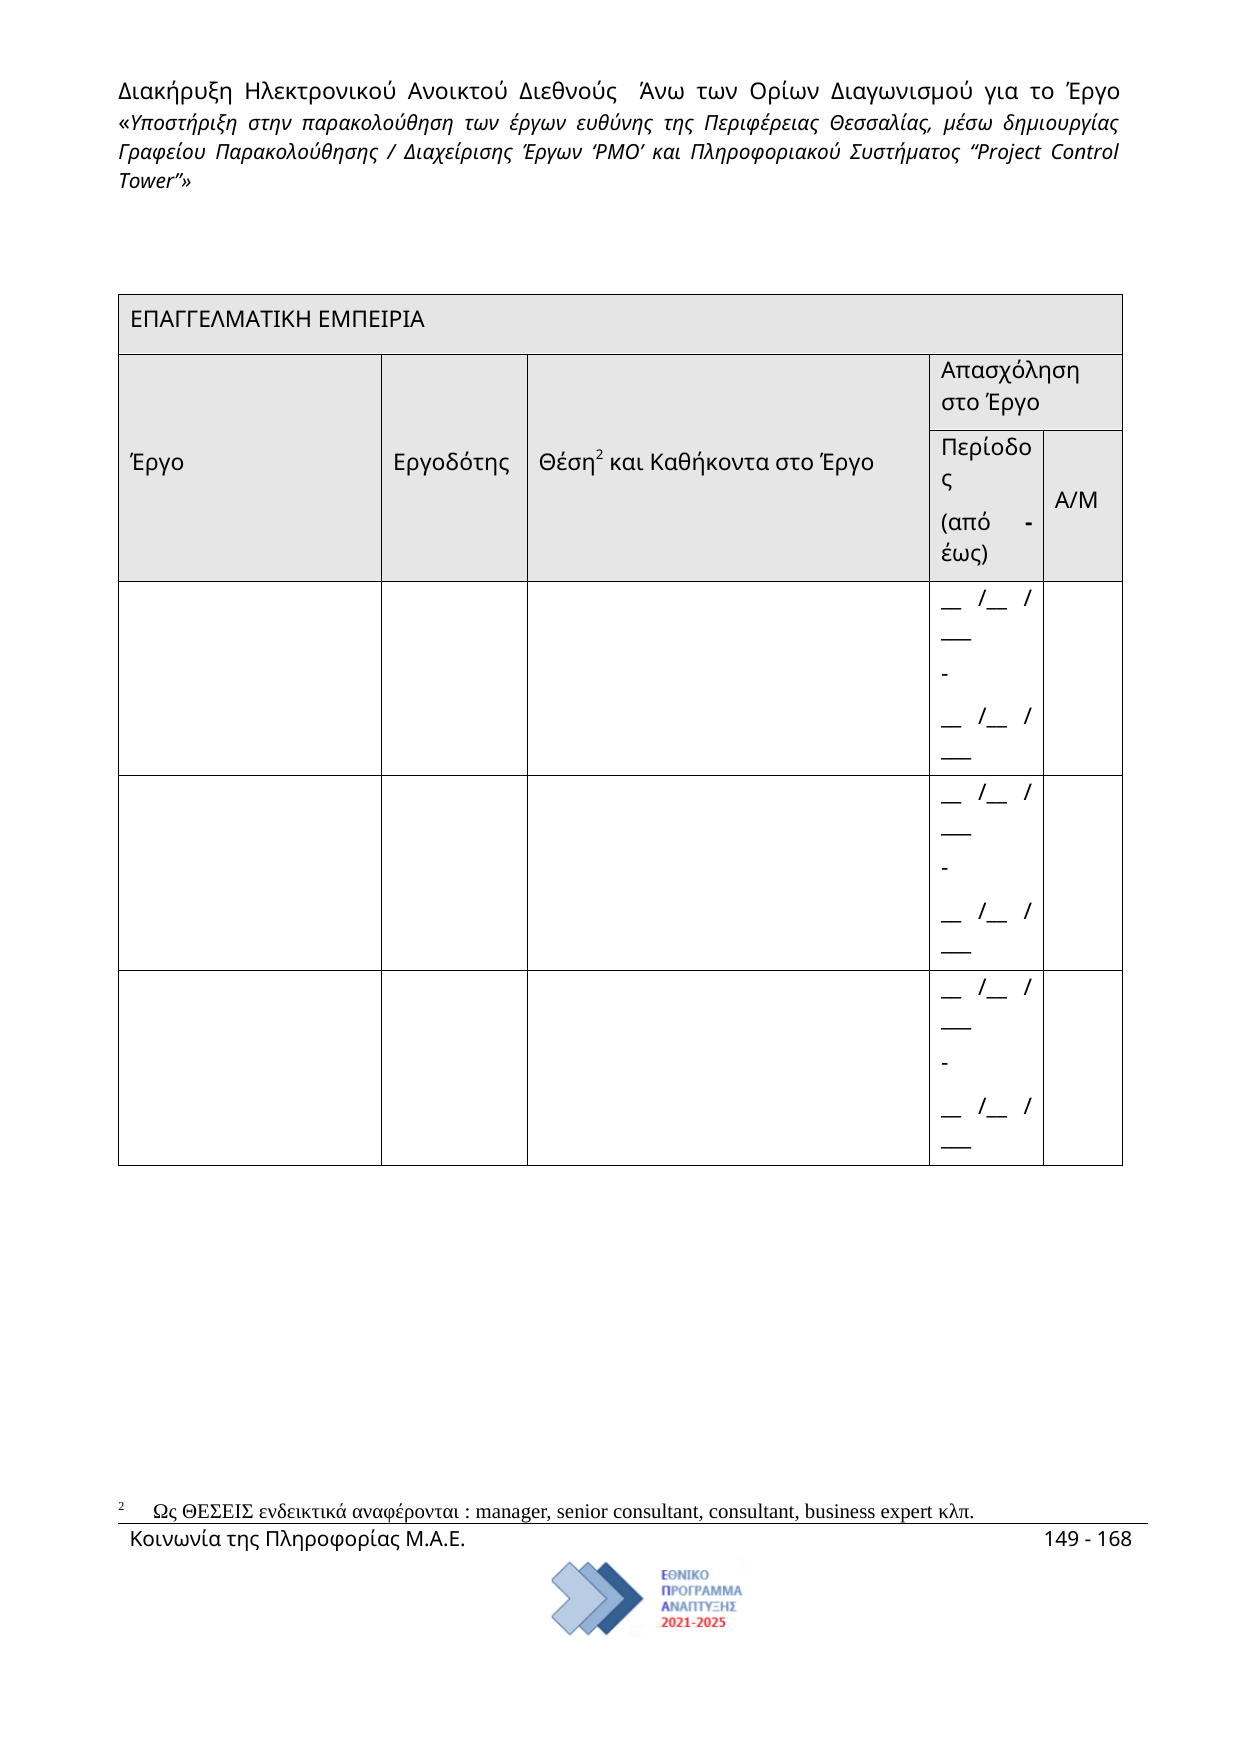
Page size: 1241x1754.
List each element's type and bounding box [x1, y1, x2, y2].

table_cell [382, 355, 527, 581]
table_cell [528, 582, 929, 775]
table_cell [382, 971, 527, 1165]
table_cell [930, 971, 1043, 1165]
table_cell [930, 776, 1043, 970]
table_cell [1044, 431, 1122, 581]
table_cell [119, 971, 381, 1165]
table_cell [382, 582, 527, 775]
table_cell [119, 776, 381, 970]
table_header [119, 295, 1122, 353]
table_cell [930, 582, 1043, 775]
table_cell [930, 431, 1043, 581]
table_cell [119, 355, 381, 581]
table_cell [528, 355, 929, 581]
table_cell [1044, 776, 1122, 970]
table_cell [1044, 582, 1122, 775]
picture [548, 1557, 752, 1639]
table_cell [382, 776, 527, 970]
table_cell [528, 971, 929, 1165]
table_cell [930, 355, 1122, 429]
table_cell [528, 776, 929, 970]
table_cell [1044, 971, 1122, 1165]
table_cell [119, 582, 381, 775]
